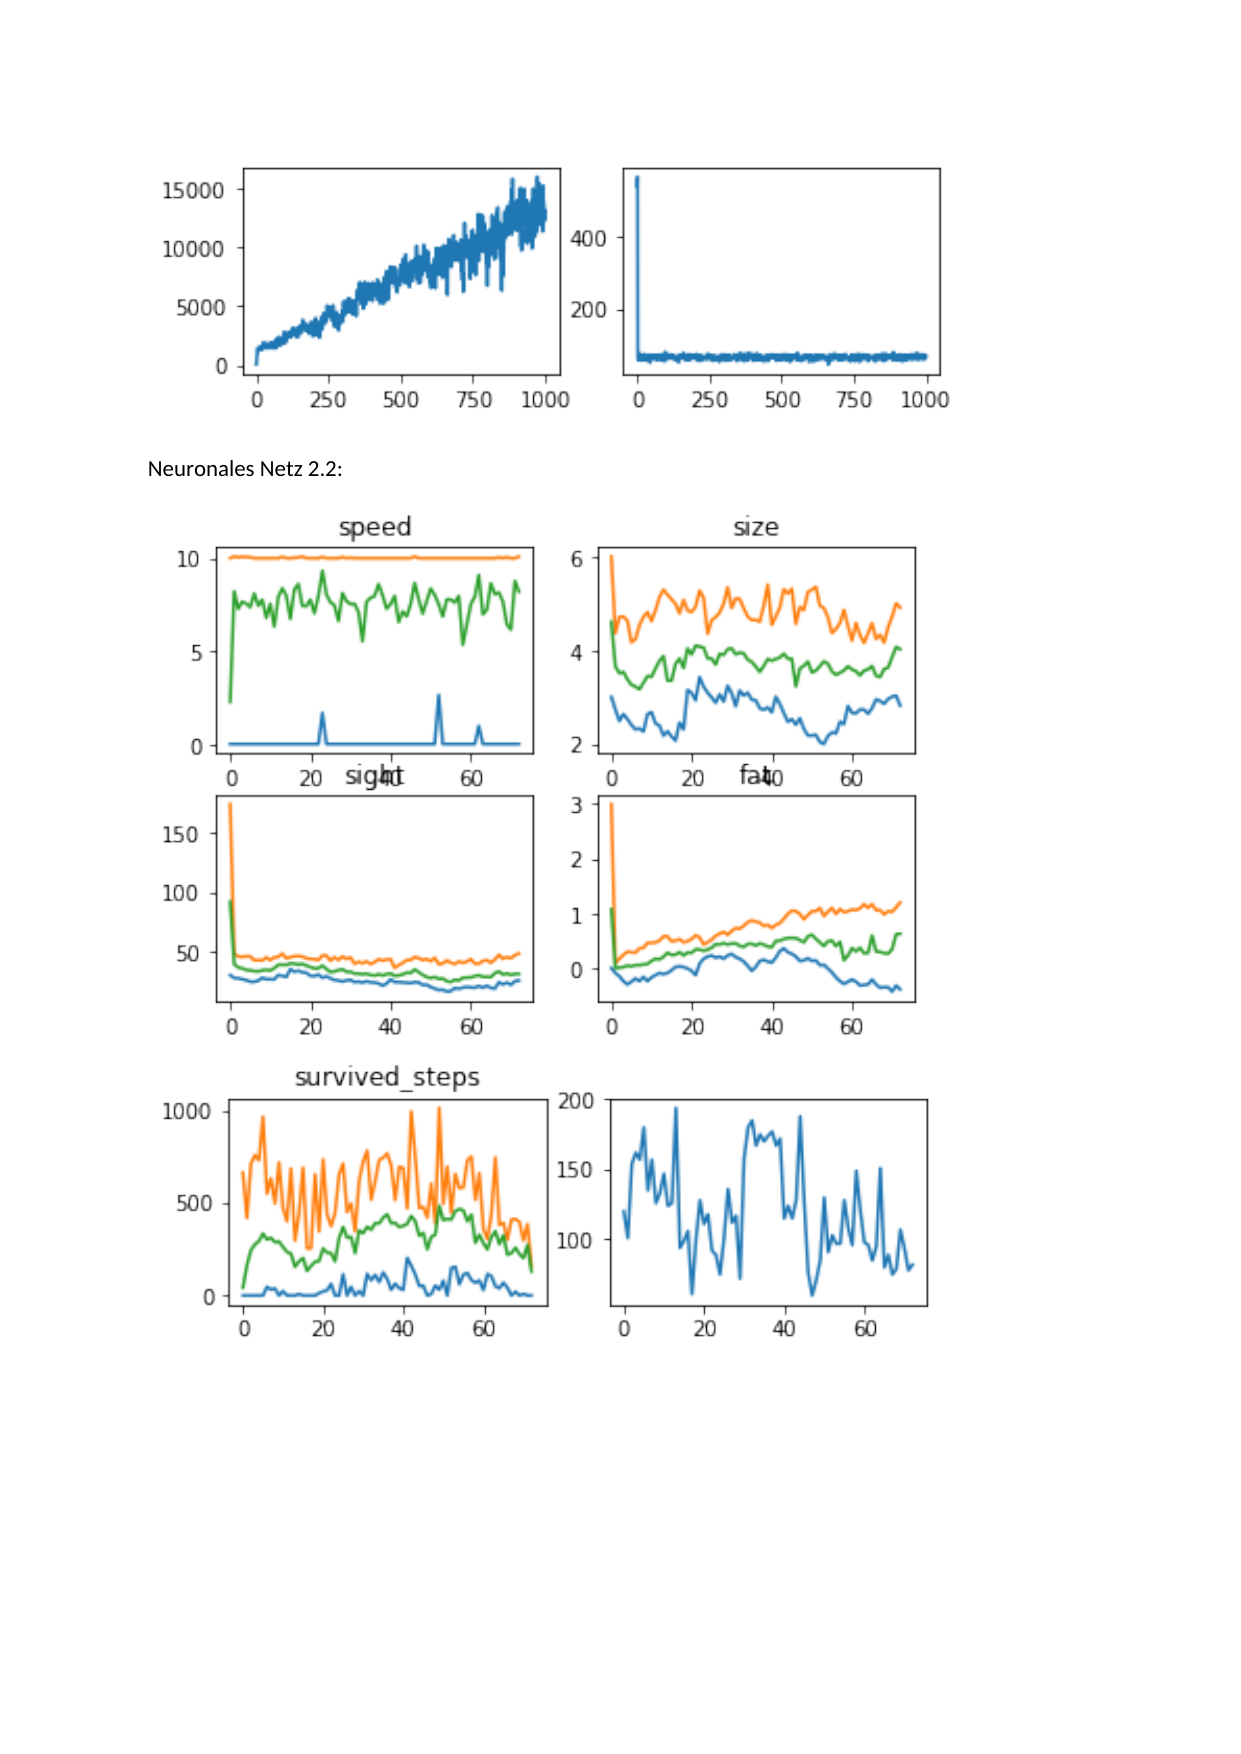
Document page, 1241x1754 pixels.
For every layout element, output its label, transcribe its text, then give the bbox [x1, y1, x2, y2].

picture [147, 147, 967, 425]
text Neuronales Netz 2.2: [148, 454, 1093, 483]
picture [147, 501, 948, 1356]
